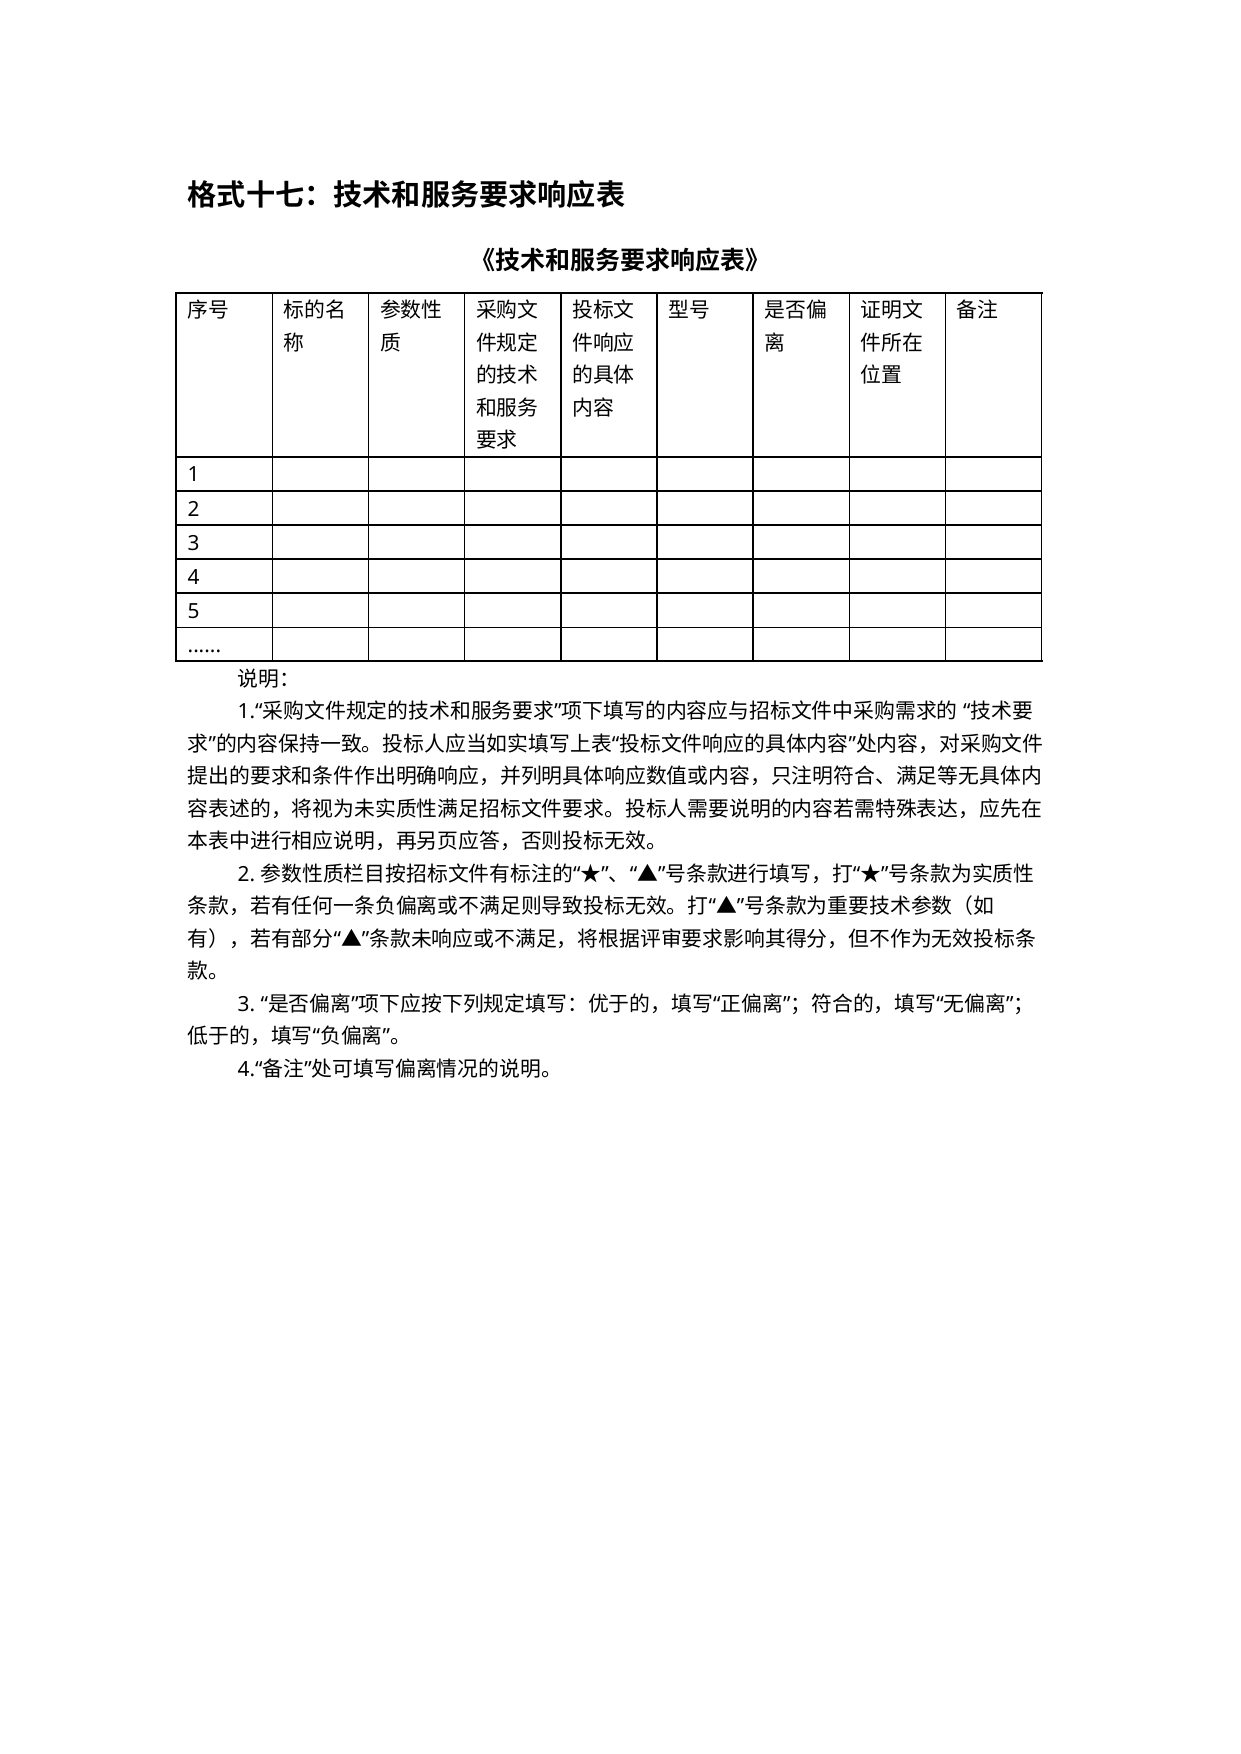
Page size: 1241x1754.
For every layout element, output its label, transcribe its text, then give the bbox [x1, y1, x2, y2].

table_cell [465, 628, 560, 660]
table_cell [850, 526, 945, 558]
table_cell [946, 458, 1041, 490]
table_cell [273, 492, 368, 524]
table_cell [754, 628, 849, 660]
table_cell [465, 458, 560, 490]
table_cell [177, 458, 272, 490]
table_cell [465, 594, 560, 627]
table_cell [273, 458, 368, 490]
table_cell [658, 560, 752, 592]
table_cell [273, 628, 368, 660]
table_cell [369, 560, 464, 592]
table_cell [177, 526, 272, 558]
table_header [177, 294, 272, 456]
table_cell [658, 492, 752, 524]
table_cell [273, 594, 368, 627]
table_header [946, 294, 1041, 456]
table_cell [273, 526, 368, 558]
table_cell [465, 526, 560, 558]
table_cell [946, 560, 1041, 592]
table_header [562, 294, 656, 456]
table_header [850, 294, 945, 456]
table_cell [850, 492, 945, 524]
text 1.“采购文件规定的技术和服务要求”项下填写的内容应与招标文件中采购需求的 “技术要求”的内容保持一致。投标人应当如实填写上表“投标文件响应的具体内容”处内容，对采购文件提出的要求和条件作出明确响应，并列明具体响应数值或内容，只注明符合、满足等无具体内容表述的，将视为未实质性满足招标文件要求。投标人需要说明的内容若需特殊表达，应先在本表中进行相应说明，再另页应答，否则投标无效。 [187, 694, 1053, 857]
text 说明： [187, 662, 1053, 694]
text 2. 参数性质栏目按招标文件有标注的“★”、“▲”号条款进行填写，打“★”号条款为实质性条款，若有任何一条负偏离或不满足则导致投标无效。打“▲”号条款为重要技术参数（如有），若有部分“▲”条款未响应或不满足，将根据评审要求影响其得分，但不作为无效投标条款。 [187, 857, 1053, 987]
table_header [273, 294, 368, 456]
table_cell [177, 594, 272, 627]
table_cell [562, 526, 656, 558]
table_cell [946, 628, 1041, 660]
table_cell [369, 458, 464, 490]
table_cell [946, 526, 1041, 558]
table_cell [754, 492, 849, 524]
text 格式十七：技术和服务要求响应表 [187, 162, 1053, 227]
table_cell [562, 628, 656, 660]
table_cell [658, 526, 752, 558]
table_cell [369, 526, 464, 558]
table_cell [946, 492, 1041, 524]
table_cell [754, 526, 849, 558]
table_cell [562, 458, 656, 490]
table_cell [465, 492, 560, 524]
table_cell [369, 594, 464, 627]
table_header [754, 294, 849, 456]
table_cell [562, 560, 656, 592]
text 《技术和服务要求响应表》 [187, 227, 1053, 292]
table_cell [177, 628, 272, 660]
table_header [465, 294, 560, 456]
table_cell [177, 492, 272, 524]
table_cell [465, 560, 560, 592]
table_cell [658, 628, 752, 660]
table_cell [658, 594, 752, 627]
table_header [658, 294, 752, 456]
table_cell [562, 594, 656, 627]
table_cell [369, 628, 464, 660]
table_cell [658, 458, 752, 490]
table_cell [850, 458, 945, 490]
text 3. “是否偏离”项下应按下列规定填写：优于的，填写“正偏离”；符合的，填写“无偏离”；低于的，填写“负偏离”。 [187, 987, 1053, 1052]
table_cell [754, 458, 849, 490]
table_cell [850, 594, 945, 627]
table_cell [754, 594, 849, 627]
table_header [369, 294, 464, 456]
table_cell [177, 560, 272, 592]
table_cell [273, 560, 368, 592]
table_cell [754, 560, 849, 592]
text 4.“备注”处可填写偏离情况的说明。 [187, 1052, 1053, 1084]
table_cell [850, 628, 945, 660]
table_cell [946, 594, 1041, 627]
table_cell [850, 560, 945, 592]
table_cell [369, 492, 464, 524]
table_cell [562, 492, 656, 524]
